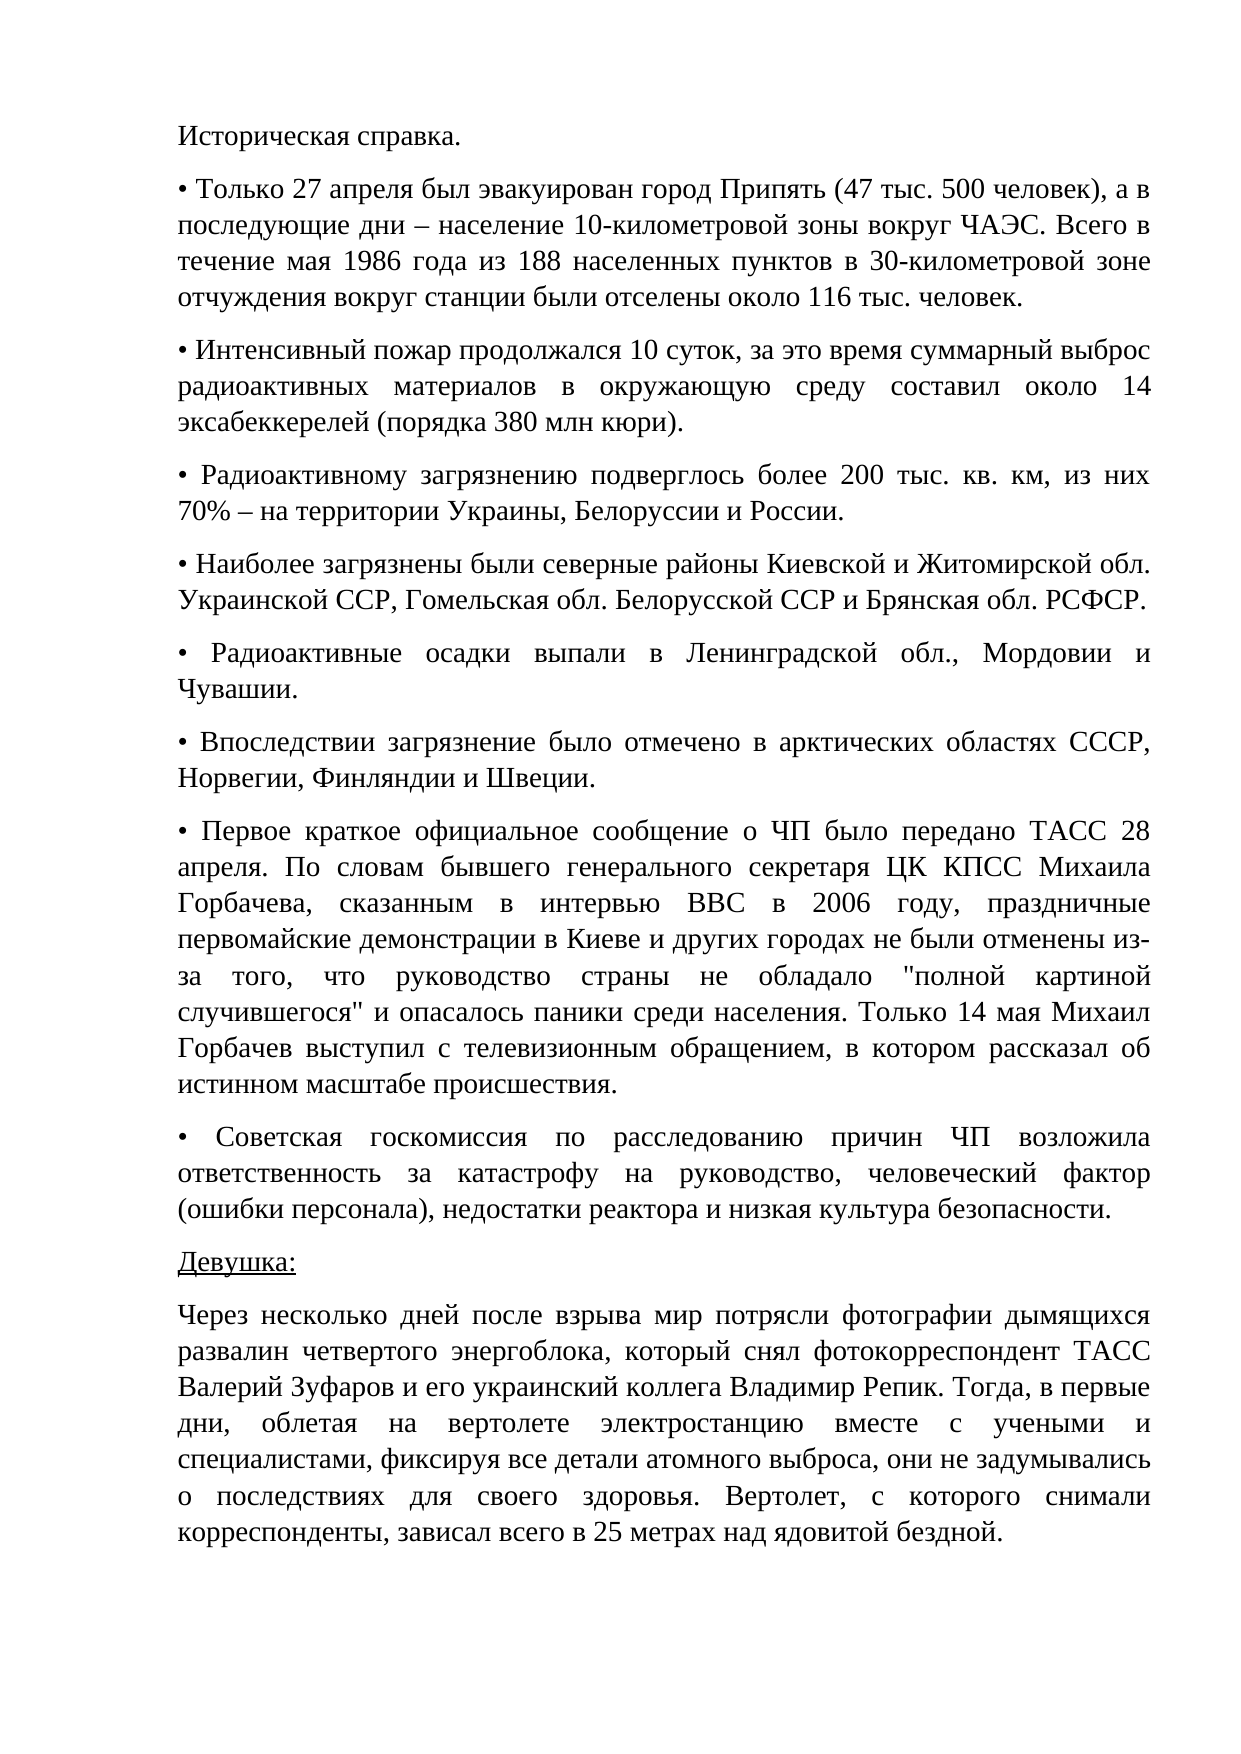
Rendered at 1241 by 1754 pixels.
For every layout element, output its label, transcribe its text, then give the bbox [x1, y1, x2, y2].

text Через несколько дней после взрыва мир потрясли фотографии дымящихся развалин четвертого энергоблока, который снял фотокорреспондент ТАСС Валерий Зуфаров и его украинский коллега Владимир Репик. Тогда, в первые дни, облетая на вертолете электростанцию вместе с учеными и специалистами, фиксируя все детали атомного выброса, они не задумывались о последствиях для своего здоровья. Вертолет, с которого снимали корреспонденты, зависал всего в 25 метрах над ядовитой бездной. [177, 1297, 1152, 1547]
text • Только 27 апреля был эвакуирован город Припять (47 тыс. 500 человек), а в последующие дни – население 10-километровой зоны вокруг ЧАЭС. Всего в течение мая 1986 года из 188 населенных пунктов в 30-километровой зоне отчуждения вокруг станции были отселены около 116 тыс. человек. [177, 171, 1152, 313]
text • Радиоактивные осадки выпали в Ленинградской обл., Мордовии и Чувашии. [177, 635, 1152, 705]
text • Интенсивный пожар продолжался 10 суток, за это время суммарный выброс радиоактивных материалов в окружающую среду составил около 14 эксабеккерелей (порядка 380 млн кюри). [177, 332, 1152, 438]
text • Первое краткое официальное сообщение о ЧП было передано ТАСС 28 апреля. По словам бывшего генерального секретаря ЦК КПСС Михаила Горбачева, сказанным в интервью BBC в 2006 году, праздничные первомайские демонстрации в Киеве и других городах не были отменены из-за того, что руководство страны не обладало "полной картиной случившегося" и опасалось паники среди населения. Только 14 мая Михаил Горбачев выступил с телевизионным обращением, в котором рассказал об истинном масштабе происшествия. [177, 813, 1152, 1100]
text Историческая справка. [177, 118, 1152, 152]
text • Советская госкомиссия по расследованию причин ЧП возложила ответственность за катастрофу на руководство, человеческий фактор (ошибки персонала), недостатки реактора и низкая культура безопасности. [177, 1119, 1152, 1225]
text • Радиоактивному загрязнению подверглось более 200 тыс. кв. км, из них 70% – на территории Украины, Белоруссии и России. [177, 457, 1152, 527]
text • Наиболее загрязнены были северные районы Киевской и Житомирской обл. Украинской ССР, Гомельская обл. Белорусской ССР и Брянская обл. РСФСР. [177, 546, 1152, 616]
text Девушка: [177, 1244, 1152, 1278]
text • Впоследствии загрязнение было отмечено в арктических областях СССР, Норвегии, Финляндии и Швеции. [177, 724, 1152, 794]
